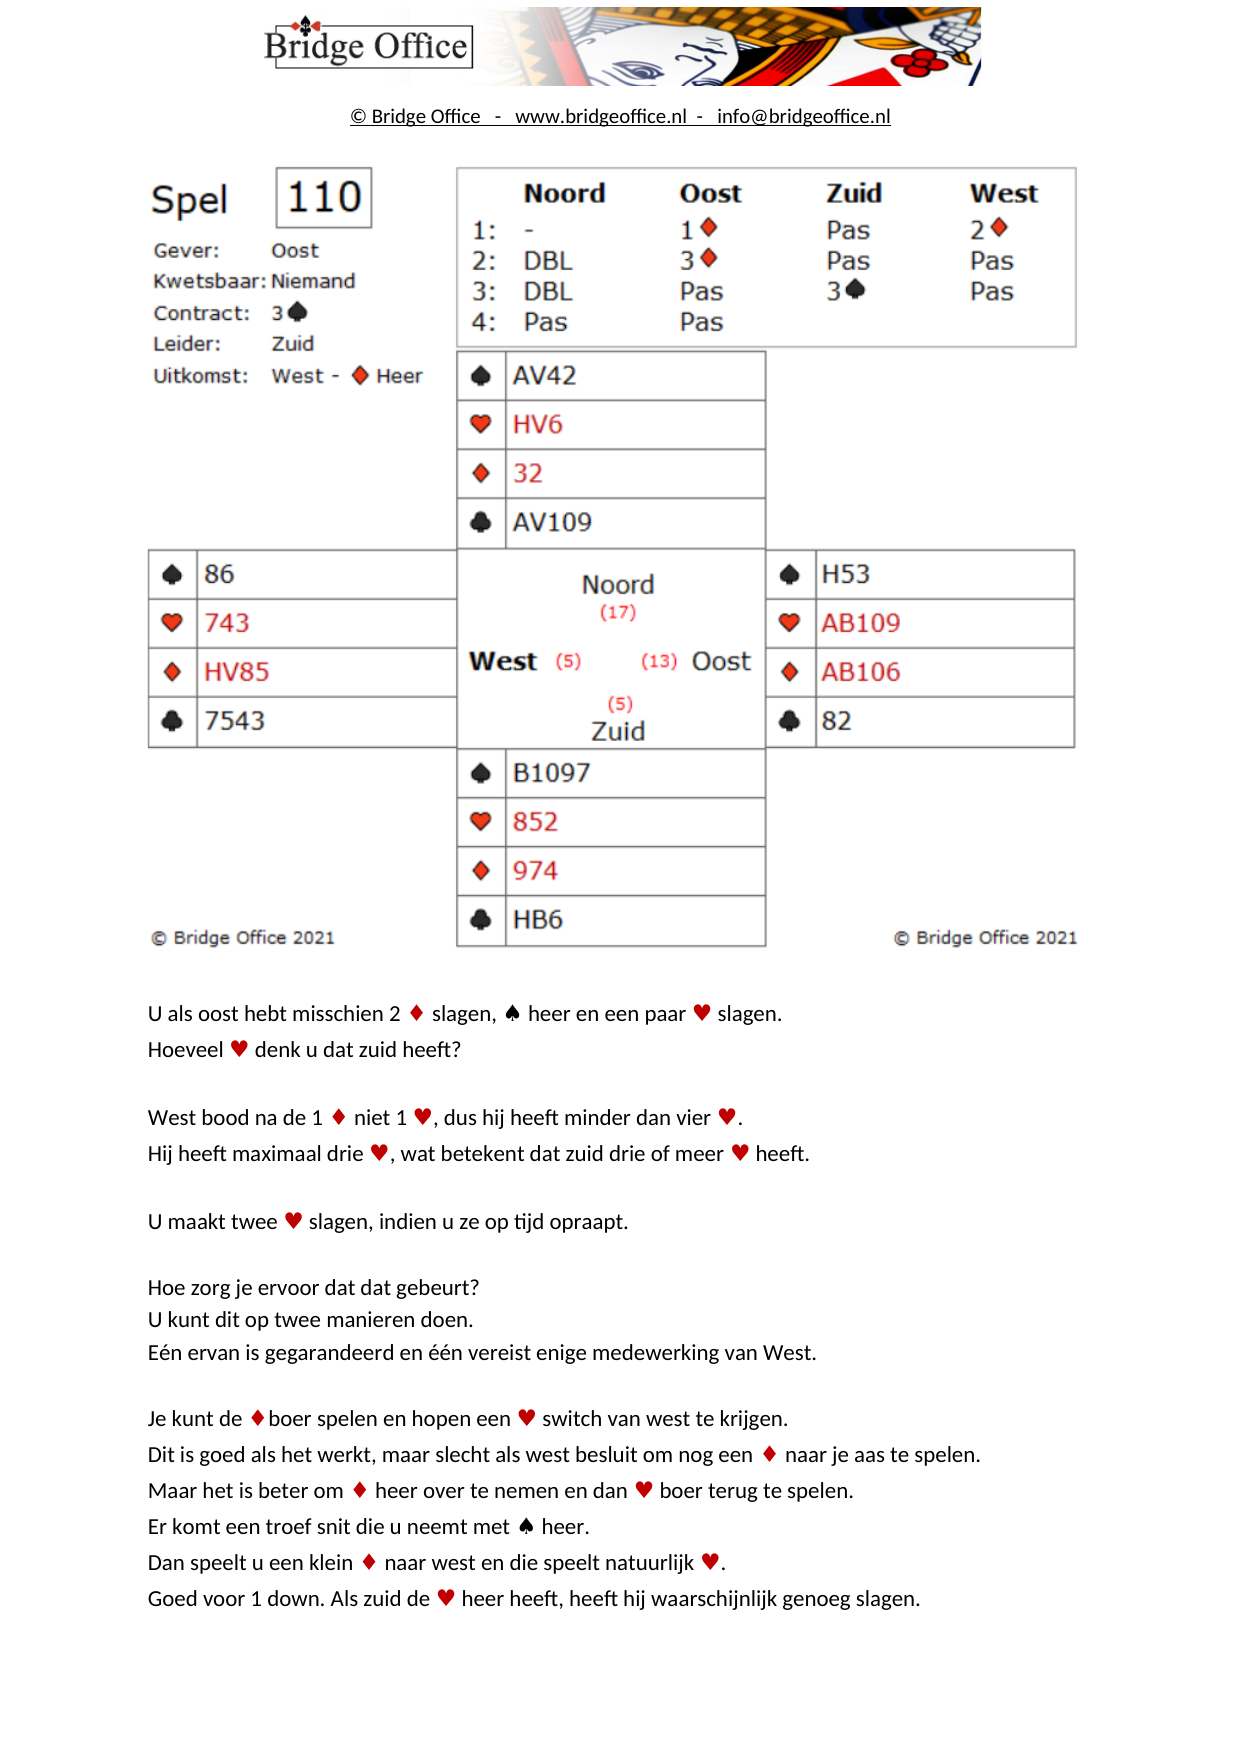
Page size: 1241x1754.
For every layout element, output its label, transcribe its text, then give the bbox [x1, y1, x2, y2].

picture [237, 7, 980, 85]
text Goed voor 1 down. Als zuid de ♥ heer heeft, heeft hij waarschijnlijk genoeg slagen. [148, 1582, 1093, 1613]
text Je kunt de ♦boer spelen en hopen een ♥ switch van west te krijgen. [148, 1402, 1093, 1433]
text Maar het is beter om ♦ heer over te nemen en dan ♥ boer terug te spelen. [148, 1474, 1093, 1505]
text U als oost hebt misschien 2 ♦ slagen, ♠ heer en een paar ♥ slagen. [148, 961, 1093, 1028]
text Dit is goed als het werkt, maar slecht als west besluit om nog een ♦ naar je aas te spelen. [148, 1438, 1093, 1469]
text Hoeveel ♥ denk u dat zuid heeft? [148, 1033, 1093, 1064]
text Hoe zorg je ervoor dat dat gebeurt? [148, 1273, 1093, 1301]
text Dan speelt u een klein ♦ naar west en die speelt natuurlijk ♥. [148, 1546, 1093, 1577]
text Hij heeft maximaal drie ♥, wat betekent dat zuid drie of meer ♥ heeft. [148, 1137, 1093, 1168]
text West bood na de 1 ♦ niet 1 ♥, dus hij heeft minder dan vier ♥. [148, 1101, 1093, 1132]
text Eén ervan is gegarandeerd en één vereist enige medewerking van West. [148, 1338, 1093, 1366]
text U maakt twee ♥ slagen, indien u ze op tijd opraapt. [148, 1205, 1093, 1236]
text Er komt een troef snit die u neemt met ♠ heer. [148, 1510, 1093, 1541]
picture [147, 160, 1093, 961]
text U kunt dit op twee manieren doen. [148, 1306, 1093, 1333]
